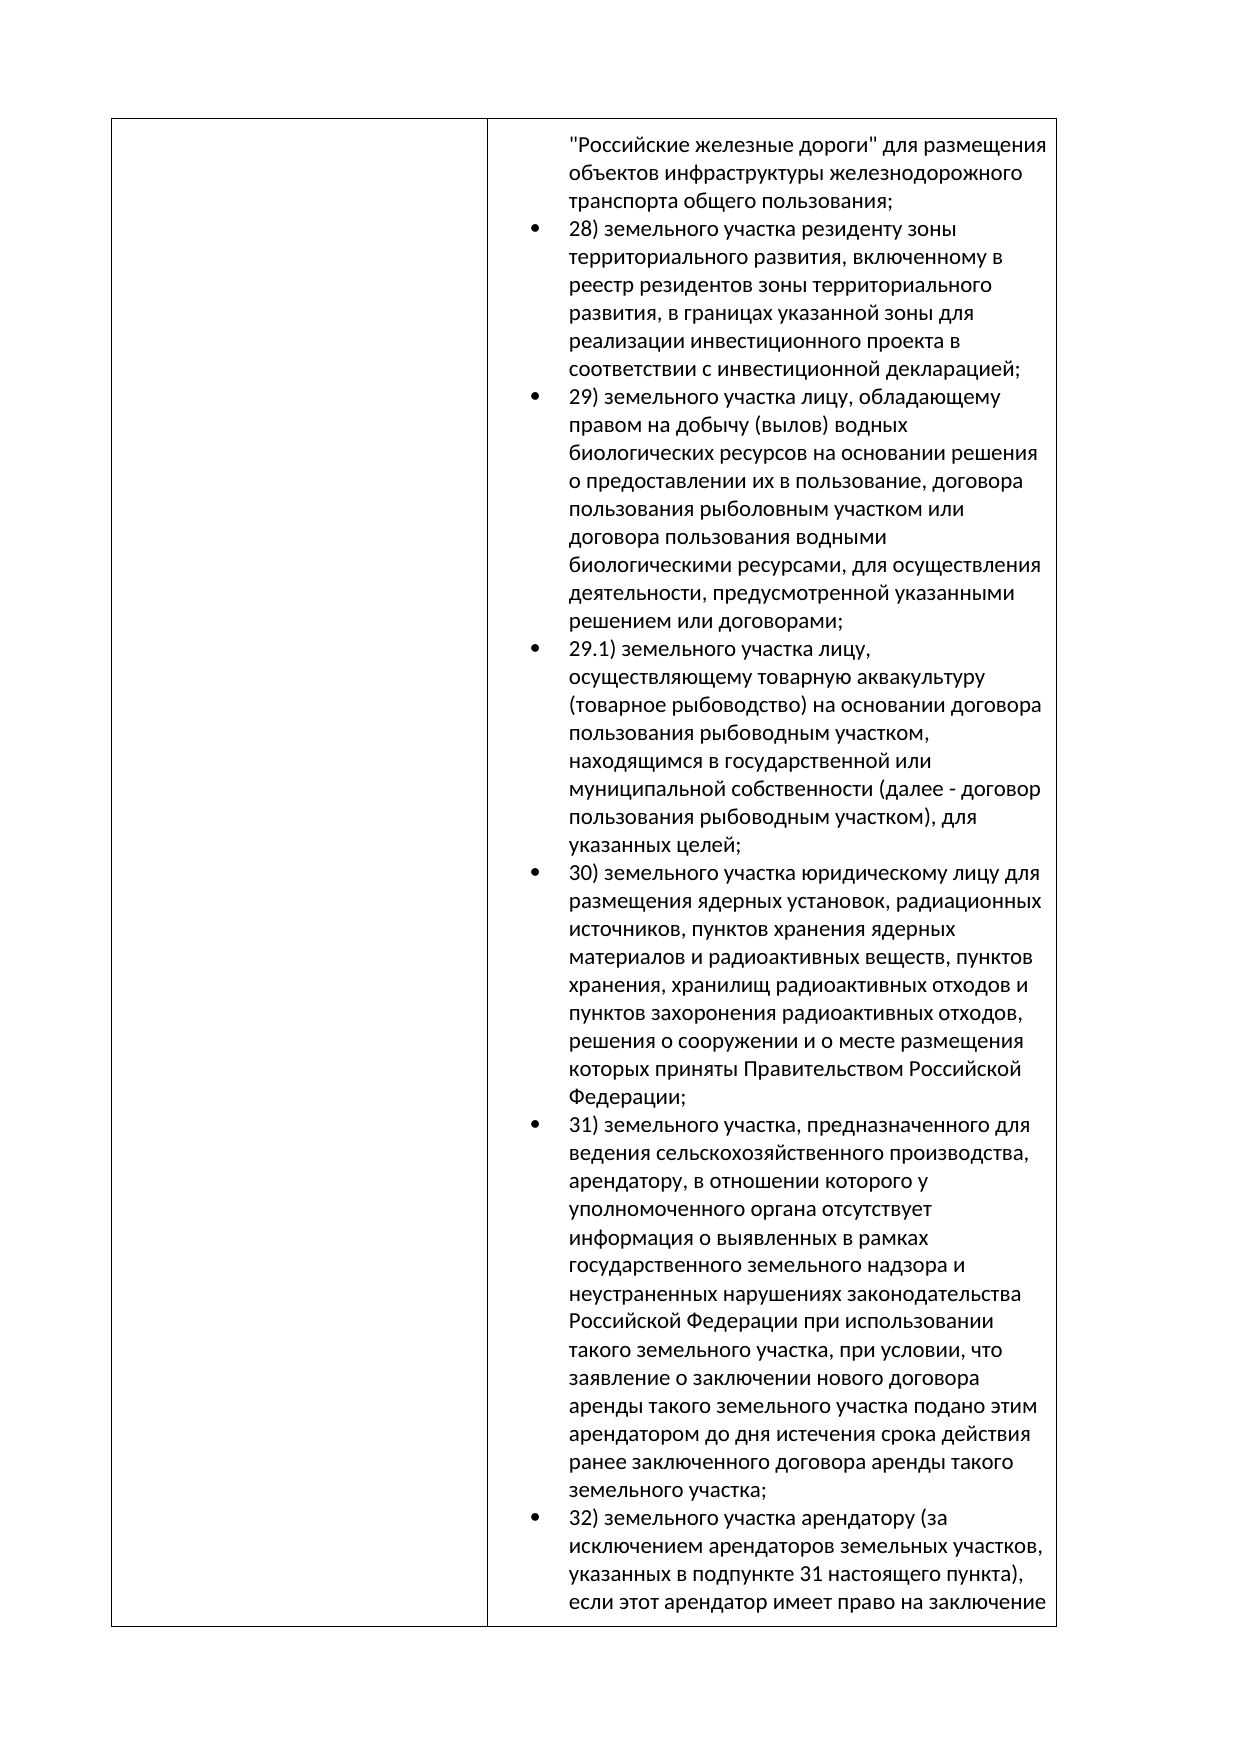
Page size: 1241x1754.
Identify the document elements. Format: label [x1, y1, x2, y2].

table_cell [488, 119, 1056, 1626]
table_cell [112, 119, 487, 1626]
